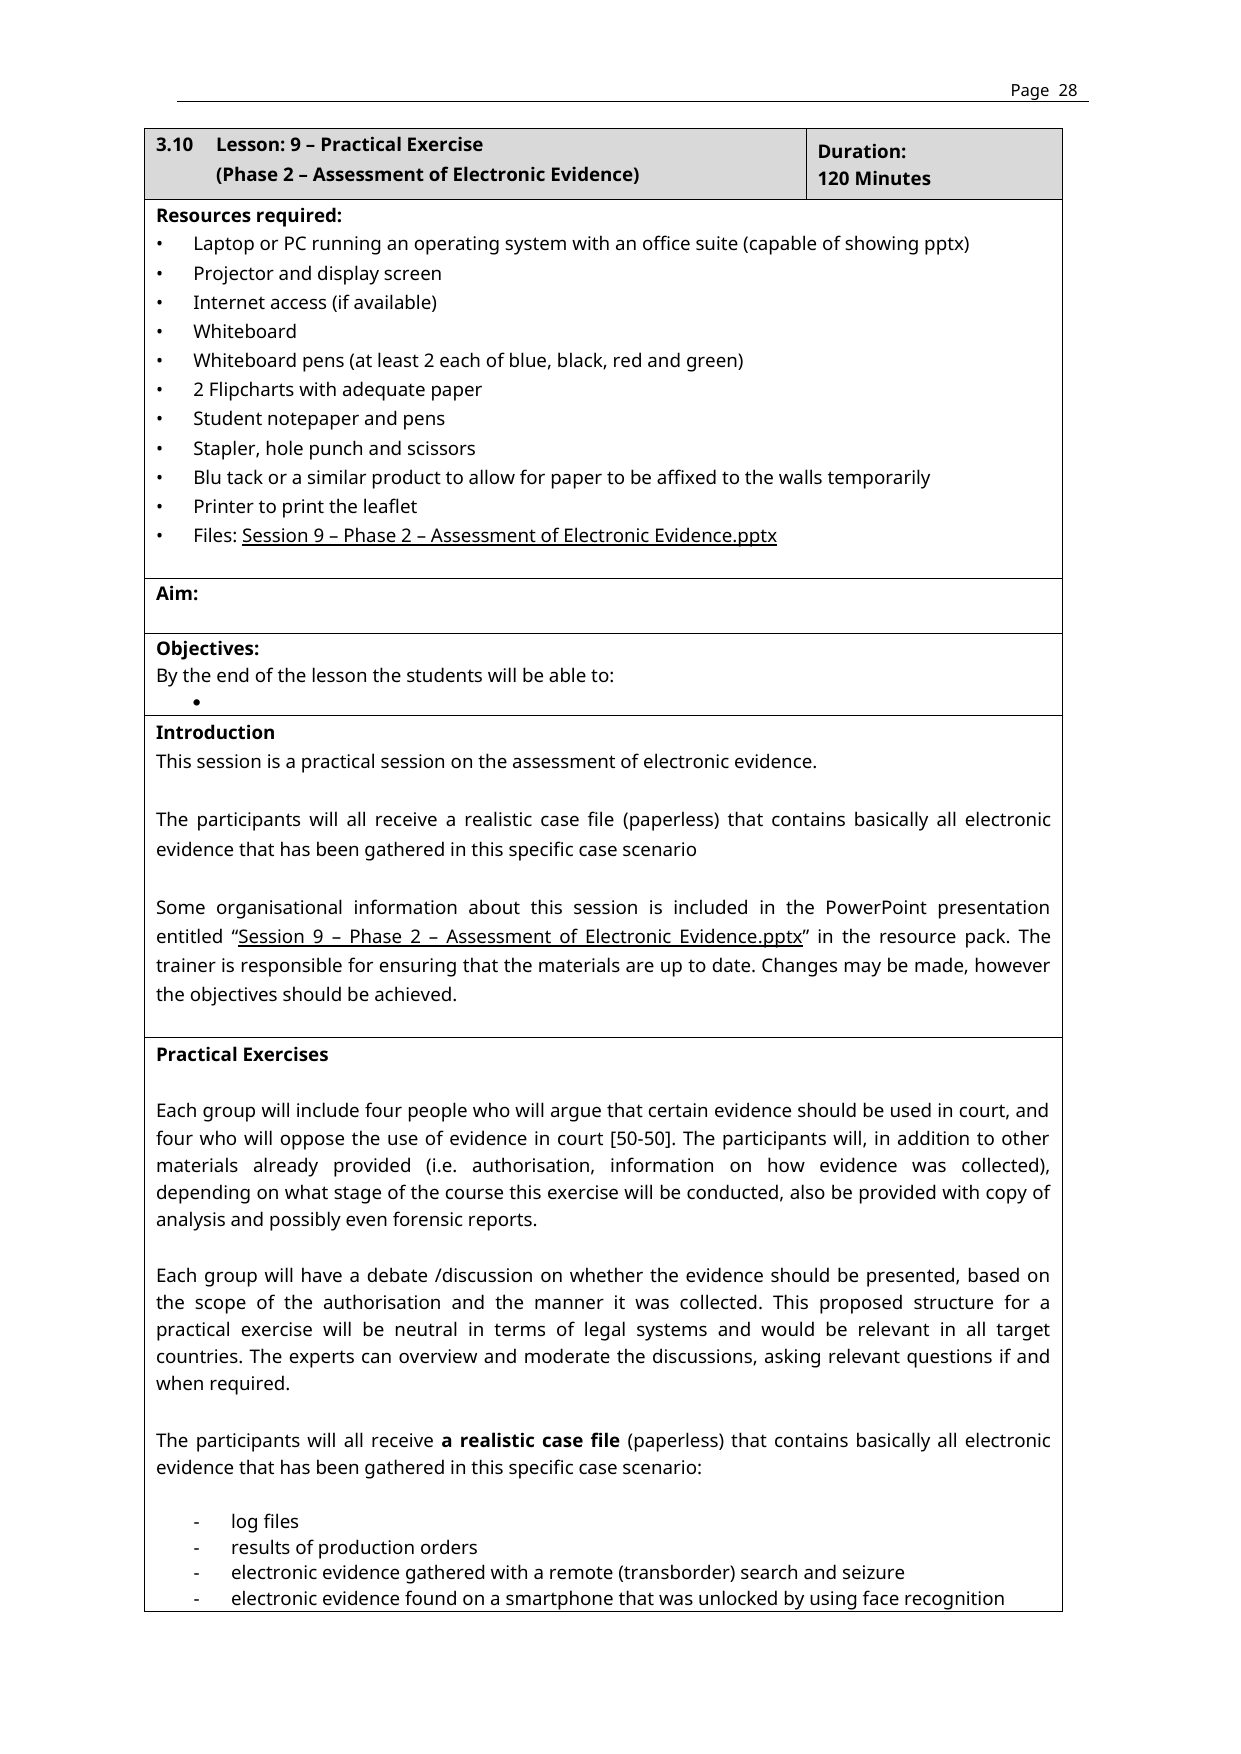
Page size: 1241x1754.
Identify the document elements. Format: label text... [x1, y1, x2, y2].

table_cell Objectives: By the end of the lesson the students will be able to: [145, 634, 1062, 715]
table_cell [145, 1038, 1062, 1611]
table_cell Introduction This session is a practical session on the assessment of electronic evidence. The participants will all receive a realistic case file (paperless) that contains basically all electronic evidence that has been gathered in this specific case scenario Some organisational information about this session is included in the PowerPoint presentation entitled “Session 9 – Phase 2 – Assessment of Electronic Evidence.pptx” in the resource pack. The trainer is responsible for ensuring that the materials are up to date. Changes may be made, however the objectives should be achieved. [145, 716, 1062, 1037]
table_cell Aim: [145, 579, 1062, 633]
table_header Lesson: 9 – Practical Exercise (Phase 2 – Assessment of Electronic Evidence) [145, 129, 806, 199]
table_header Duration: 120 Minutes [807, 129, 1062, 199]
table_cell Resources required: Laptop or PC running an operating system with an office suite (capable of showing pptx) Projector and display screen Internet access (if available) Whiteboard Whiteboard pens (at least 2 each of blue, black, red and green) 2 Flipcharts with adequate paper Student notepaper and pens Stapler, hole punch and scissors Blu tack or a similar product to allow for paper to be affixed to the walls temporarily Printer to print the leaflet Files: Session 9 – Phase 2 – Assessment of Electronic Evidence.pptx [145, 200, 1062, 577]
